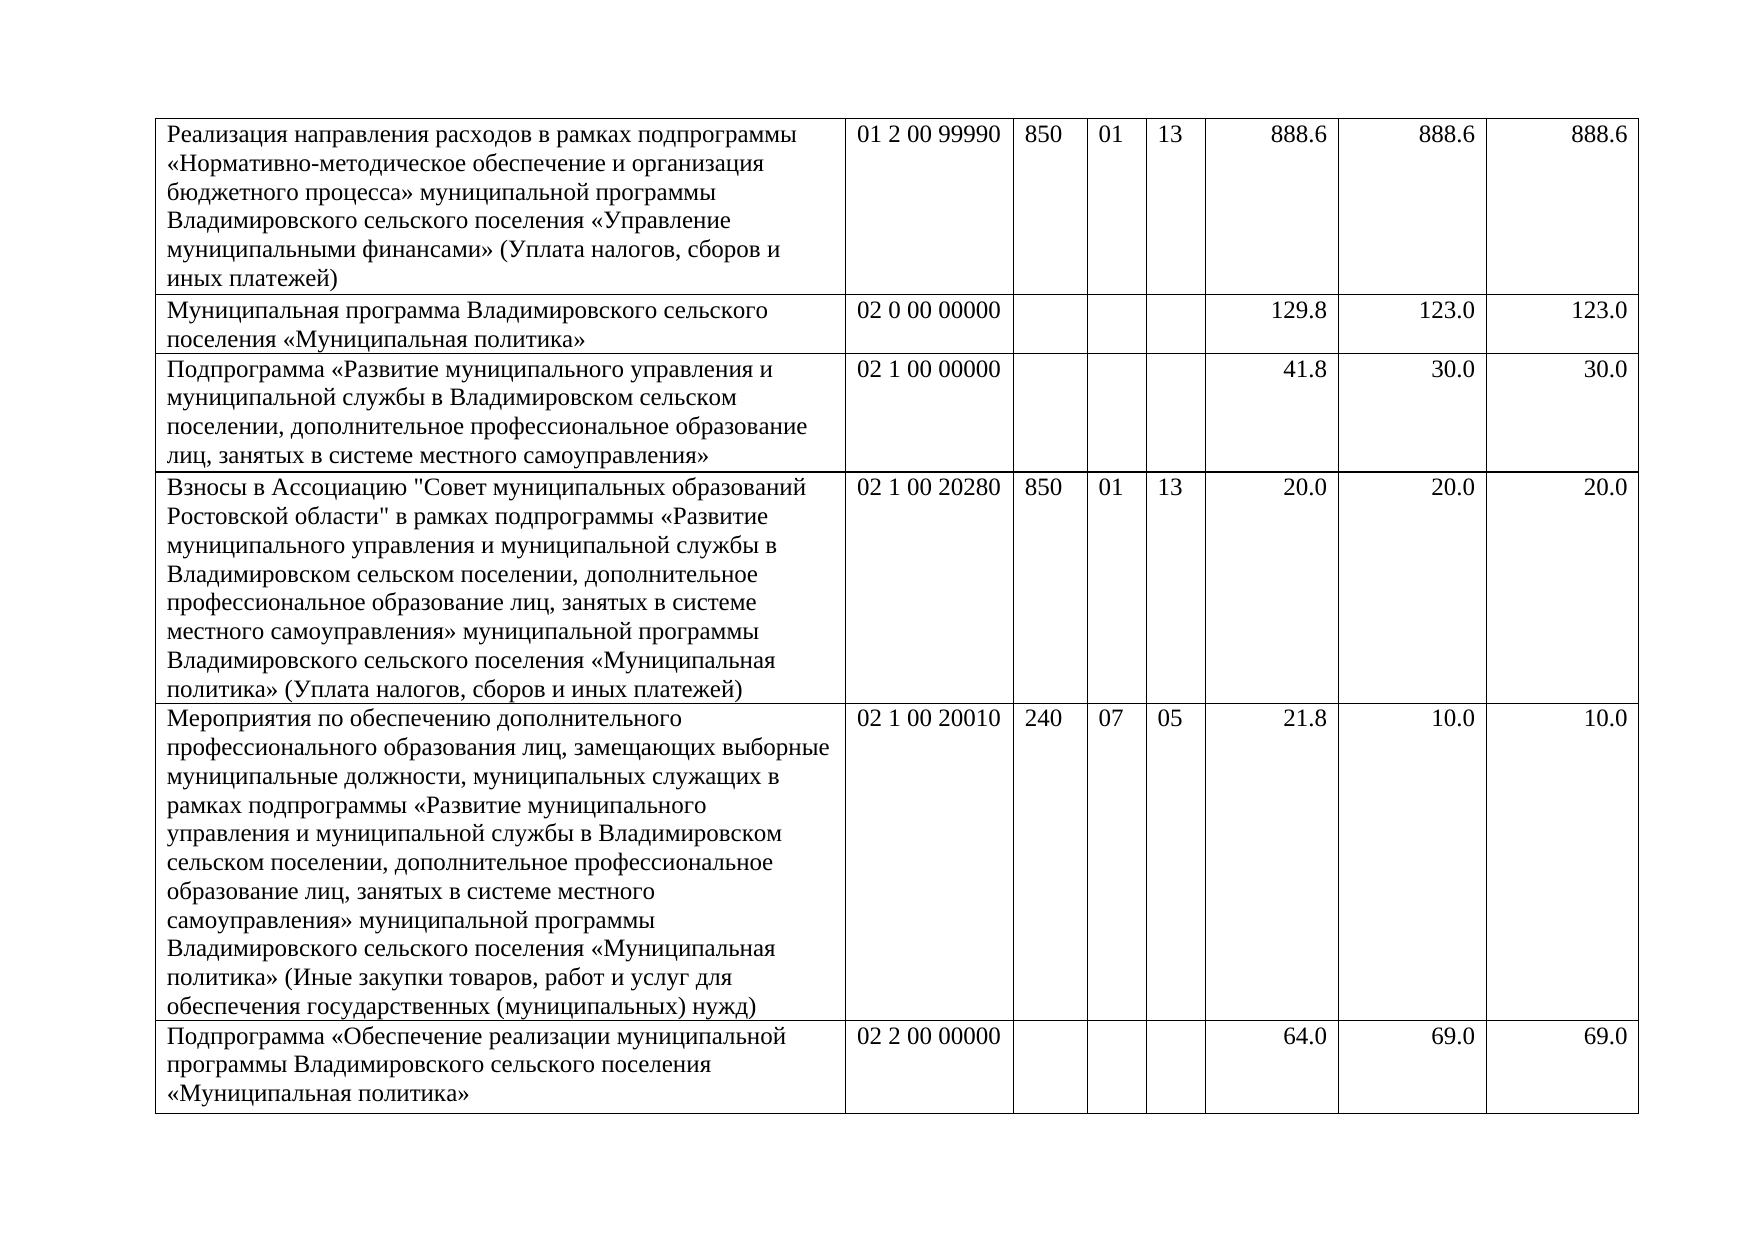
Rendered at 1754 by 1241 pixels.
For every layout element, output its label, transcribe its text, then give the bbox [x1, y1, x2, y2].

table_cell 129.8 [1206, 295, 1338, 353]
table_cell 07 [1088, 704, 1146, 1020]
table_cell 888.6 [1206, 119, 1338, 294]
table_cell 02 1 00 20280 [846, 473, 1013, 702]
table_cell Муниципальная программа Владимировского сельского поселения «Муниципальная политика» [156, 295, 845, 353]
table_cell [1014, 295, 1087, 353]
table_cell [1088, 1021, 1146, 1112]
table_cell 123.0 [1339, 295, 1486, 353]
table_cell [1147, 354, 1205, 471]
table_cell 20.0 [1487, 473, 1638, 702]
table_cell [1014, 354, 1087, 471]
table_cell 850 [1014, 119, 1087, 294]
table_cell 30.0 [1339, 354, 1486, 471]
table_cell Подпрограмма «Развитие муниципального управления и муниципальной службы в Владимировском сельском поселении, дополнительное профессиональное образование лиц, занятых в системе местного самоуправления» [156, 354, 845, 471]
table_cell Реализация направления расходов в рамках подпрограммы «Нормативно-методическое обеспечение и организация бюджетного процесса» муниципальной программы Владимировского сельского поселения «Управление муниципальными финансами» (Уплата налогов, сборов и иных платежей) [156, 119, 845, 294]
table_cell 123.0 [1487, 295, 1638, 353]
table_cell [1147, 1021, 1205, 1112]
table_cell 02 2 00 00000 [846, 1021, 1013, 1112]
table_cell 02 1 00 20010 [846, 704, 1013, 1020]
table_cell 10.0 [1339, 704, 1486, 1020]
table_cell 30.0 [1487, 354, 1638, 471]
table_cell Подпрограмма «Обеспечение реализации муниципальной программы Владимировского сельского поселения «Муниципальная политика» [156, 1021, 845, 1112]
table_cell 850 [1014, 473, 1087, 702]
table_cell 21.8 [1206, 704, 1338, 1020]
table_cell 69.0 [1339, 1021, 1486, 1112]
table_cell [1088, 354, 1146, 471]
table_cell 69.0 [1487, 1021, 1638, 1112]
table_cell 01 [1088, 473, 1146, 702]
table_cell [1014, 1021, 1087, 1112]
table_cell 02 0 00 00000 [846, 295, 1013, 353]
table_cell 05 [1147, 704, 1205, 1020]
table_cell 20.0 [1206, 473, 1338, 702]
table_cell 888.6 [1339, 119, 1486, 294]
table_cell 13 [1147, 473, 1205, 702]
table_cell 10.0 [1487, 704, 1638, 1020]
table_cell [1088, 295, 1146, 353]
table_cell Взносы в Ассоциацию "Совет муниципальных образований Ростовской области" в рамках подпрограммы «Развитие муниципального управления и муниципальной службы в Владимировском сельском поселении, дополнительное профессиональное образование лиц, занятых в системе местного самоуправления» муниципальной программы Владимировского сельского поселения «Муниципальная политика» (Уплата налогов, сборов и иных платежей) [156, 473, 845, 702]
table_cell 240 [1014, 704, 1087, 1020]
table_cell 888.6 [1487, 119, 1638, 294]
table_cell [1147, 295, 1205, 353]
table_cell 64.0 [1206, 1021, 1338, 1112]
table_cell 20.0 [1339, 473, 1486, 702]
table_cell 01 2 00 99990 [846, 119, 1013, 294]
table_cell 13 [1147, 119, 1205, 294]
table_cell 02 1 00 00000 [846, 354, 1013, 471]
table_cell 01 [1088, 119, 1146, 294]
table_cell Мероприятия по обеспечению дополнительного профессионального образования лиц, замещающих выборные муниципальные должности, муниципальных служащих в рамках подпрограммы «Развитие муниципального управления и муниципальной службы в Владимировском сельском поселении, дополнительное профессиональное образование лиц, занятых в системе местного самоуправления» муниципальной программы Владимировского сельского поселения «Муниципальная политика» (Иные закупки товаров, работ и услуг для обеспечения государственных (муниципальных) нужд) [156, 704, 845, 1020]
table_cell 41.8 [1206, 354, 1338, 471]
